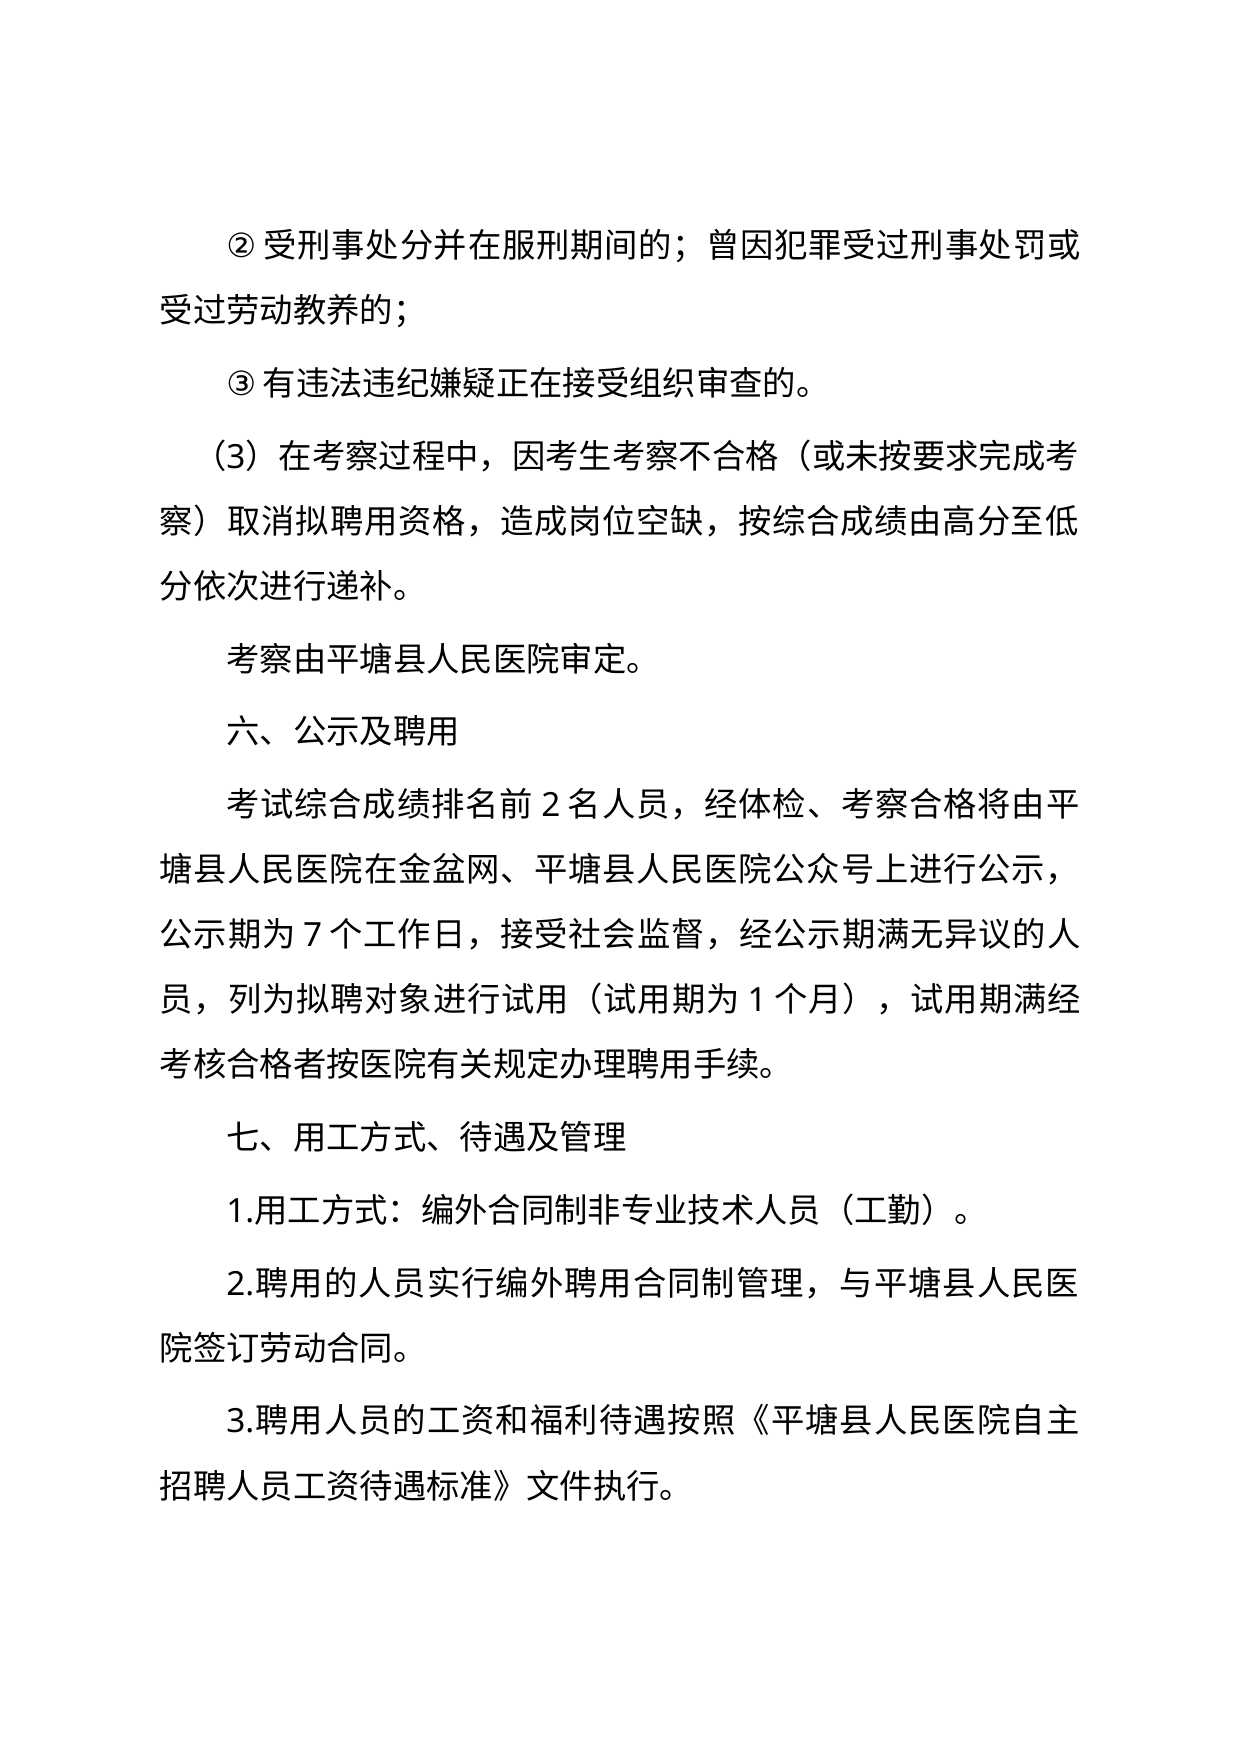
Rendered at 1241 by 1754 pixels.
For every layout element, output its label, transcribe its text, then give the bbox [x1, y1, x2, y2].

text 1.用工方式：编外合同制非专业技术人员（工勤）。 [159, 1175, 1081, 1240]
text ③有违法违纪嫌疑正在接受组织审查的。 [159, 348, 1081, 413]
text 七、用工方式、待遇及管理 [159, 1103, 1081, 1168]
text 3.聘用人员的工资和福利待遇按照《平塘县人民医院自主招聘人员工资待遇标准》文件执行。 [159, 1386, 1081, 1516]
text 六、公示及聘用 [159, 697, 1081, 762]
text ②受刑事处分并在服刑期间的；曾因犯罪受过刑事处罚或受过劳动教养的； [159, 211, 1081, 341]
list 在考察过程中，因考生考察不合格（或未按要求完成考察）取消拟聘用资格，造成岗位空缺，按综合成绩由高分至低分依次进行递补。 [159, 421, 1081, 616]
text 2.聘用的人员实行编外聘用合同制管理，与平塘县人民医院签订劳动合同。 [159, 1248, 1081, 1378]
text 考试综合成绩排名前2名人员，经体检、考察合格将由平塘县人民医院在金盆网、平塘县人民医院公众号上进行公示，公示期为7个工作日，接受社会监督，经公示期满无异议的人员，列为拟聘对象进行试用（试用期为1个月），试用期满经考核合格者按医院有关规定办理聘用手续。 [159, 770, 1081, 1095]
list 考察由平塘县人民医院审定。 [159, 624, 1081, 689]
